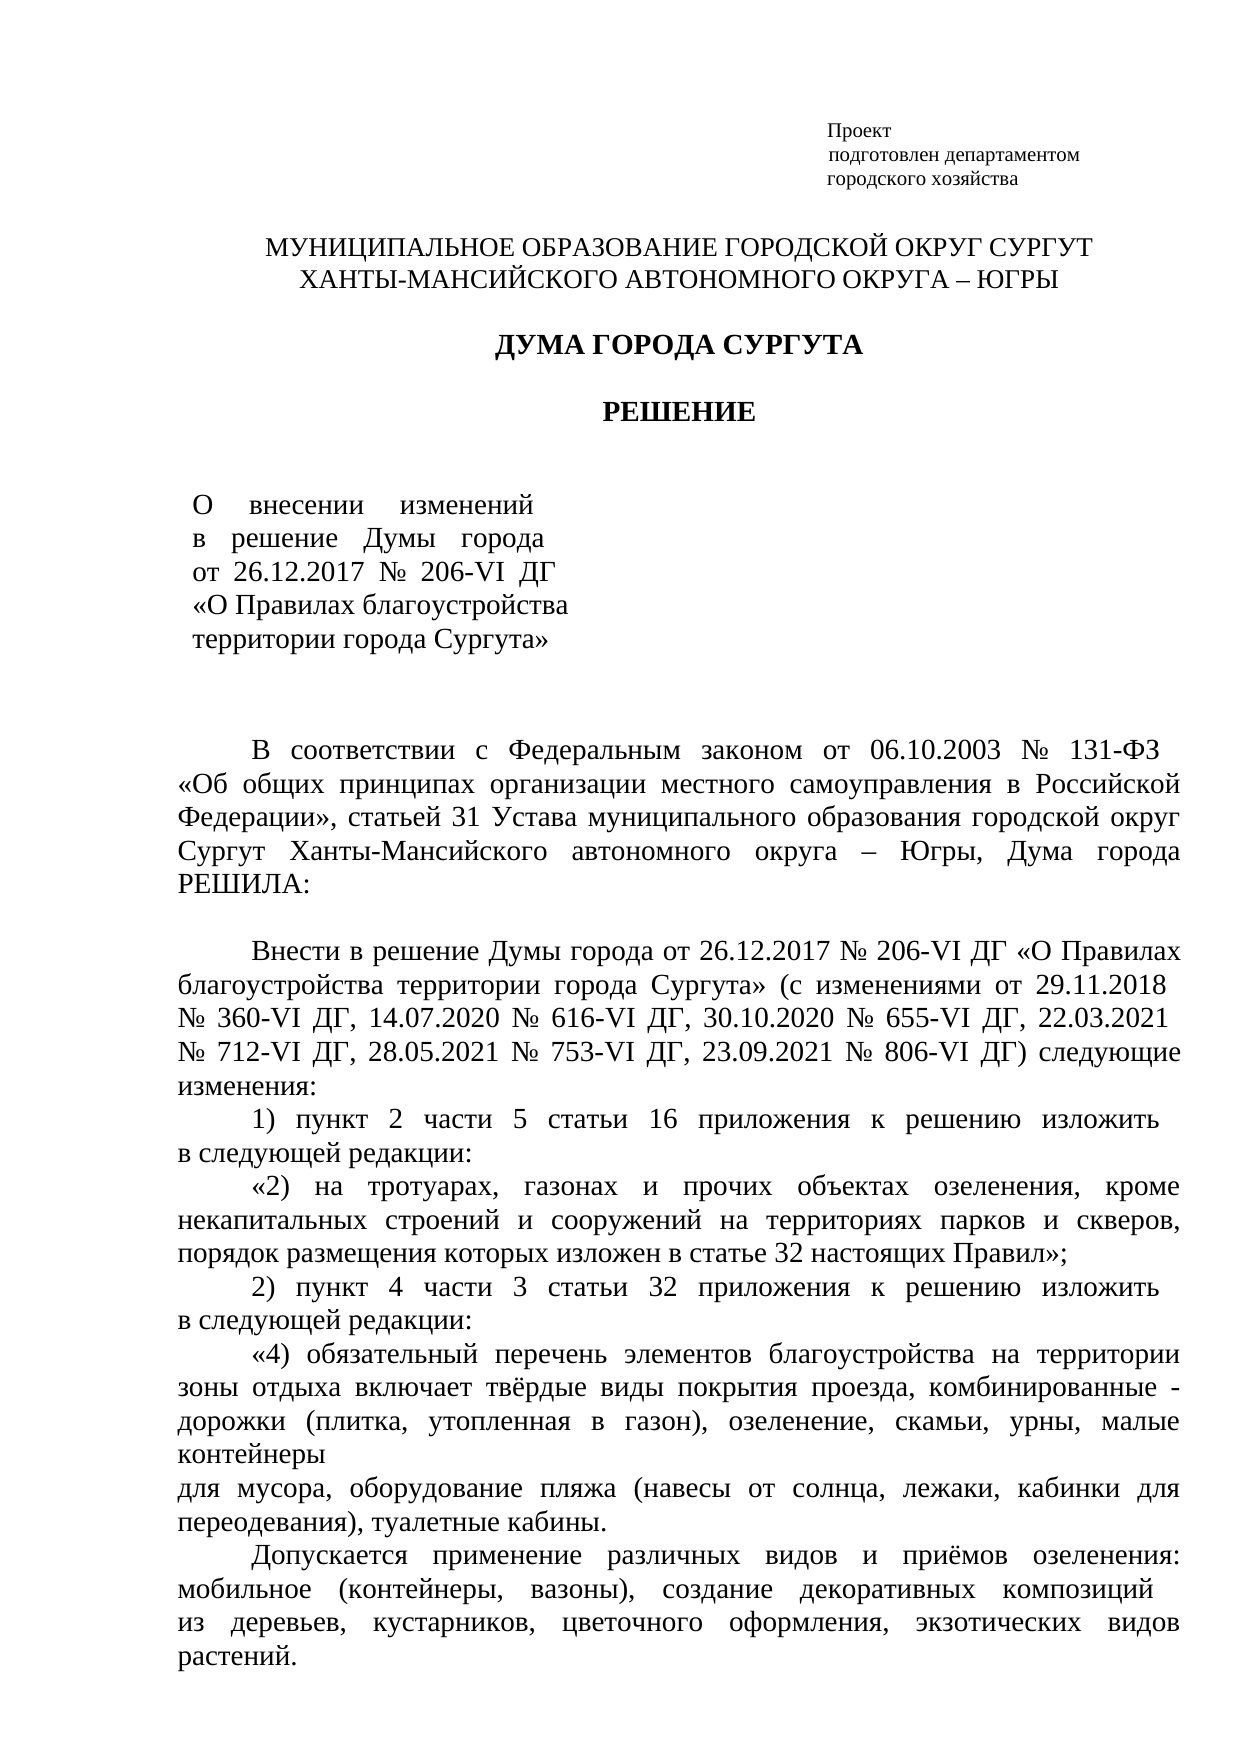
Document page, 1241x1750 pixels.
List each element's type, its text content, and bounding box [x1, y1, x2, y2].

text 2) пункт 4 части 3 статьи 32 приложения к решению изложить в следующей редакции: [177, 1269, 1181, 1336]
text Допускается применение различных видов и приёмов озеленения: мобильное (контейнеры, вазоны), создание декоративных композиций из деревьев, кустарников, цветочного оформления, экзотических видов растений. [177, 1537, 1181, 1671]
text 1) пункт 2 части 5 статьи 16 приложения к решению изложить в следующей редакции: [177, 1101, 1181, 1168]
text городского хозяйства [177, 166, 1181, 190]
text Проект [177, 118, 1181, 142]
text ХАНТЫ-МАНСИЙСКОГО АВТОНОМНОГО ОКРУГА – ЮГРЫ [177, 263, 1181, 294]
text В соответствии с Федеральным законом от 06.10.2003 № 131-ФЗ «Об общих принципах организации местного самоуправления в Российской Федерации», статьей 31 Устава муниципального образования городской округ Сургут Ханты-Мансийского автономного округа – Югры, Дума города РЕШИЛА: [177, 732, 1181, 900]
text «4) обязательный перечень элементов благоустройства на территории зоны отдыха включает твёрдые виды покрытия проезда, комбинированные - дорожки (плитка, утопленная в газон), озеленение, скамьи, урны, малые контейнеры для мусора, оборудование пляжа (навесы от солнца, лежаки, кабинки для переодевания), туалетные кабины. [177, 1336, 1181, 1537]
text МУНИЦИПАЛЬНОЕ ОБРАЗОВАНИЕ ГОРОДСКОЙ ОКРУГ СУРГУТ [177, 232, 1181, 263]
text «2) на тротуарах, газонах и прочих объектах озеленения, кроме некапитальных строений и сооружений на территориях парков и скверов, порядок размещения которых изложен в статье 32 настоящих Правил»; [177, 1168, 1181, 1269]
text РЕШЕНИЕ [177, 394, 1181, 428]
text Внести в решение Думы города от 26.12.2017 № 206-VI ДГ «О Правилах благоустройства территории города Сургута» (с изменениями от 29.11.2018 № 360-VI ДГ, 14.07.2020 № 616-VI ДГ, 30.10.2020 № 655-VI ДГ, 22.03.2021 № 712-VI ДГ, 28.05.2021 № 753-VI ДГ, 23.09.2021 № 806-VI ДГ) следующие изменения: [177, 933, 1181, 1101]
text ДУМА ГОРОДА СУРГУТА [177, 327, 1181, 361]
text подготовлен департаментом [177, 142, 1181, 166]
